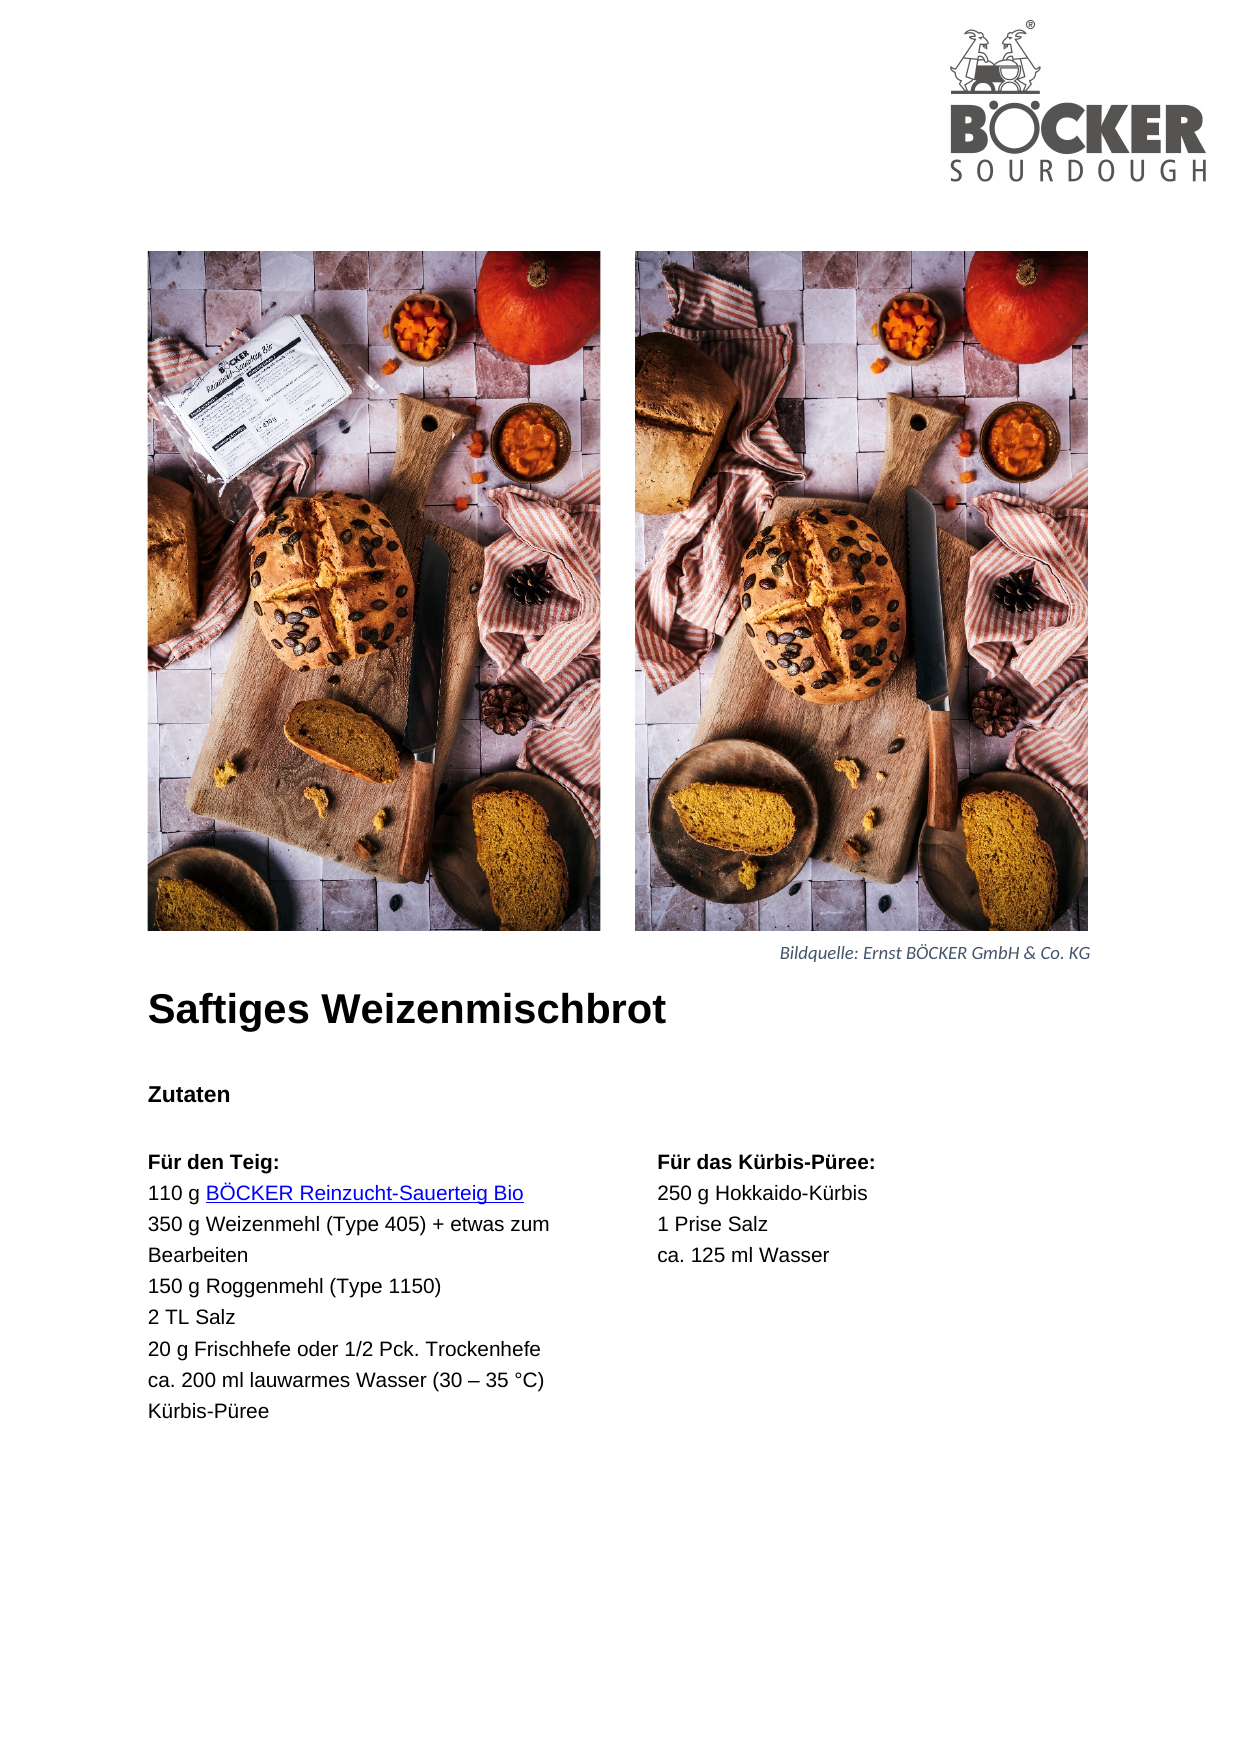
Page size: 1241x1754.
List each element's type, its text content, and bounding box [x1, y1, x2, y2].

text ca. 200 ml lauwarmes Wasser (30 – 35 °C) [148, 1367, 583, 1391]
text Für den Teig: [148, 1149, 583, 1173]
text 2 TL Salz [148, 1305, 583, 1329]
text 250 g Hokkaido-Kürbis [657, 1181, 1093, 1204]
text 110 g BÖCKER Reinzucht-Sauerteig Bio [148, 1181, 583, 1204]
text 1 Prise Salz [657, 1212, 1093, 1236]
text 350 g Weizenmehl (Type 405) + etwas zum Bearbeiten [148, 1212, 583, 1267]
text Zutaten [148, 1081, 1093, 1107]
picture [950, 19, 1206, 182]
picture [635, 251, 1088, 931]
text ca. 125 ml Wasser [657, 1243, 1093, 1267]
picture [147, 251, 601, 931]
text Für das Kürbis-Püree: [657, 1149, 1093, 1173]
text 150 g Roggenmehl (Type 1150) [148, 1274, 583, 1298]
text Saftiges Weizenmischbrot [148, 985, 1093, 1033]
text Kürbis-Püree [148, 1399, 583, 1423]
text Bildquelle: Ernst BÖCKER GmbH & Co. KG [148, 941, 1093, 964]
text 20 g Frischhefe oder 1/2 Pck. Trockenhefe [148, 1336, 583, 1360]
